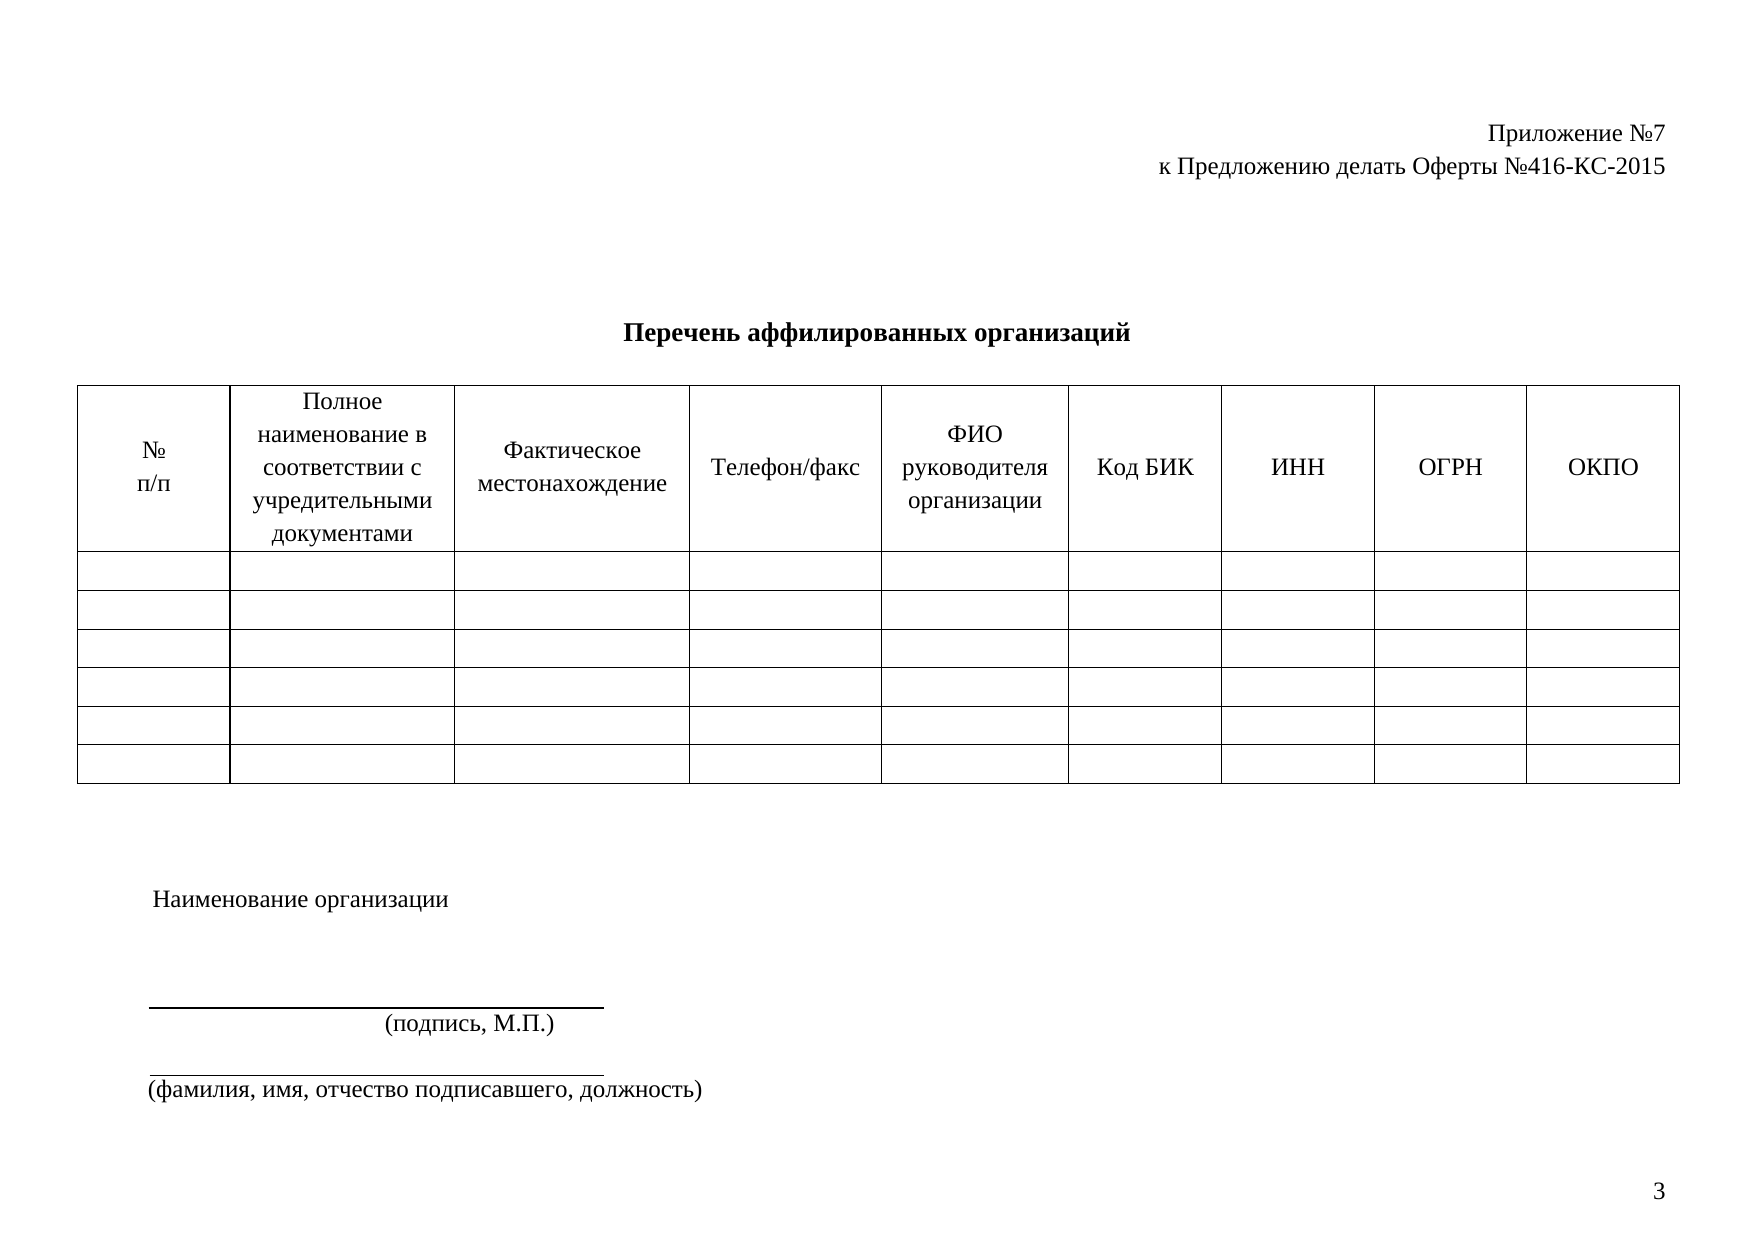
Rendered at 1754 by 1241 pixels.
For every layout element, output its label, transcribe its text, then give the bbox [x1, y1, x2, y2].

table_cell [1375, 668, 1526, 706]
table_cell [690, 668, 881, 706]
table_cell [690, 707, 881, 744]
table_cell [882, 745, 1068, 783]
table_cell [1069, 591, 1221, 628]
table_cell [882, 630, 1068, 667]
table_cell [882, 591, 1068, 628]
table_cell [231, 591, 454, 628]
table_cell [882, 552, 1068, 590]
table_cell [1527, 552, 1679, 590]
table_cell [78, 552, 229, 590]
table_cell [690, 552, 881, 590]
table_cell [1527, 707, 1679, 744]
text (фамилия, имя, отчество подписавшего, должность) [148, 1074, 1669, 1103]
table_header Код БИК [1069, 386, 1221, 551]
table_cell [1375, 707, 1526, 744]
table_cell [690, 630, 881, 667]
table_header Полное наименование в соответствии с учредительными документами [231, 386, 454, 551]
table_cell [231, 707, 454, 744]
table_cell [1222, 745, 1374, 783]
table_cell [1069, 630, 1221, 667]
text к Предложению делать Оферты №416-КС-2015 [89, 151, 1665, 180]
table_header ИНН [1222, 386, 1374, 551]
table_cell [690, 745, 881, 783]
table_cell [1069, 552, 1221, 590]
table_cell [1069, 668, 1221, 706]
table_cell [455, 707, 689, 744]
table_cell [1375, 745, 1526, 783]
table_cell [1527, 745, 1679, 783]
table_cell [78, 630, 229, 667]
table_cell [1222, 630, 1374, 667]
table_cell [78, 745, 229, 783]
table_cell [231, 745, 454, 783]
table_cell [1375, 591, 1526, 628]
table_cell [78, 668, 229, 706]
table_cell [1069, 745, 1221, 783]
table_cell [1222, 552, 1374, 590]
table_cell [78, 707, 229, 744]
table_cell [690, 591, 881, 628]
table_cell [231, 668, 454, 706]
text Перечень аффилированных организаций [89, 316, 1665, 347]
table_cell [1527, 591, 1679, 628]
table_cell [1222, 591, 1374, 628]
table_cell [882, 668, 1068, 706]
table_cell [455, 552, 689, 590]
table_header Фактическое местонахождение [455, 386, 689, 551]
text Наименование организации [89, 884, 1665, 913]
table_cell [231, 552, 454, 590]
table_cell [1375, 552, 1526, 590]
table_cell [1069, 707, 1221, 744]
table_cell [1527, 630, 1679, 667]
table_cell [455, 591, 689, 628]
table_cell [455, 745, 689, 783]
table_cell [1375, 630, 1526, 667]
table_cell [455, 668, 689, 706]
table_cell [882, 707, 1068, 744]
table_header Телефон/факс [690, 386, 881, 551]
table_cell [231, 630, 454, 667]
table_cell [1527, 668, 1679, 706]
table_header ФИО руководителя организации [882, 386, 1068, 551]
text Приложение №7 [89, 118, 1665, 147]
table_cell [455, 630, 689, 667]
table_header ОГРН [1375, 386, 1526, 551]
table_cell [78, 591, 229, 628]
table_header № п/п [78, 386, 229, 551]
table_cell [1222, 668, 1374, 706]
table_header ОКПО [1527, 386, 1679, 551]
table_cell [1222, 707, 1374, 744]
text (подпись, М.П.) [207, 1008, 1669, 1037]
